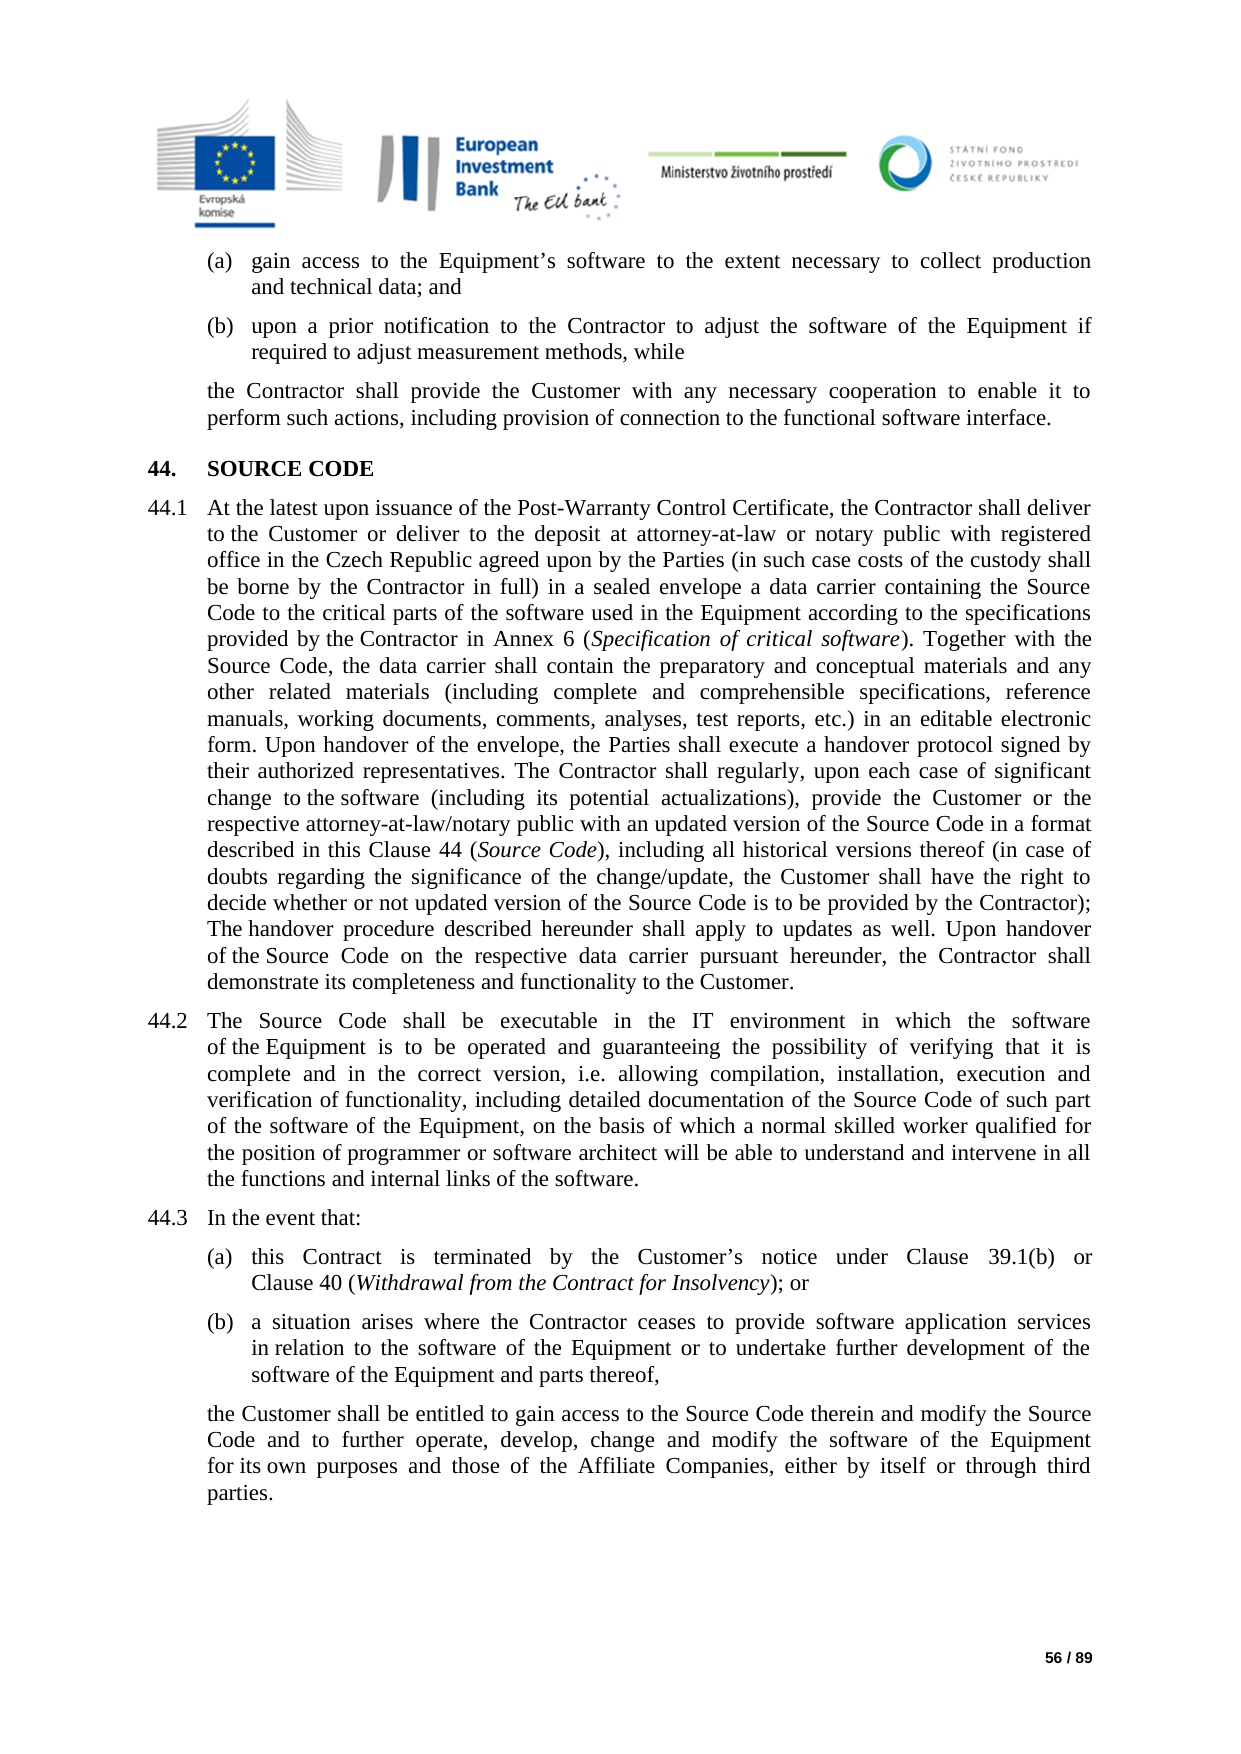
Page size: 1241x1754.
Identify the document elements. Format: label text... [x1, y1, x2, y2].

text The Source Code shall be executable in the IT environment in which the software of the Equipment is to be operated and guaranteeing the possibility of verifying that it is complete and in the correct version, i.e. allowing compilation, installation, execution and verification of functionality, including detailed documentation of the Source Code of such part of the software of the Equipment, on the basis of which a normal skilled worker qualified for the position of programmer or software architect will be able to understand and intervene in all the functions and internal links of the software. [148, 1007, 1092, 1191]
text In the event that: [148, 1204, 1092, 1230]
text At the latest upon issuance of the Post-Warranty Control Certificate, the Contractor shall deliver to the Customer or deliver to the deposit at attorney-at-law or notary public with registered office in the Czech Republic agreed upon by the Parties (in such case costs of the custody shall be borne by the Contractor in full) in a sealed envelope a data carrier containing the Source Code to the critical parts of the software used in the Equipment according to the specifications provided by the Contractor in Annex 6 (Specification of critical software). Together with the Source Code, the data carrier shall contain the preparatory and conceptual materials and any other related materials (including complete and comprehensible specifications, reference manuals, working documents, comments, analyses, test reports, etc.) in an editable electronic form. Upon handover of the envelope, the Parties shall execute a handover protocol signed by their authorized representatives. The Contractor shall regularly, upon each case of significant change to the software (including its potential actualizations), provide the Customer or the respective attorney-at-law/notary public with an updated version of the Source Code in a format described in this Clause 44 (Source Code), including all historical versions thereof (in case of doubts regarding the significance of the change/update, the Customer shall have the right to decide whether or not updated version of the Source Code is to be provided by the Contractor); The handover procedure described hereunder shall apply to updates as well. Upon handover of the Source Code on the respective data carrier pursuant hereunder, the Contractor shall demonstrate its completeness and functionality to the Customer. [148, 494, 1092, 994]
text SOURCE CODE [148, 455, 1092, 481]
picture [147, 87, 1093, 235]
text upon a prior notification to the Contractor to adjust the software of the Equipment if required to adjust measurement methods, while [207, 312, 1092, 365]
text the Customer shall be entitled to gain access to the Source Code therein and modify the Source Code and to further operate, develop, change and modify the software of the Equipment for its own purposes and those of the Affiliate Companies, either by itself or through third parties. [207, 1399, 1092, 1505]
text this Contract is terminated by the Customer’s notice under Clause 39.1(b) or Clause 40 (Withdrawal from the Contract for Insolvency); or [207, 1243, 1092, 1296]
text a situation arises where the Contractor ceases to provide software application services in relation to the software of the Equipment or to undertake further development of the software of the Equipment and parts thereof, [207, 1308, 1092, 1387]
text the Contractor shall provide the Customer with any necessary cooperation to enable it to perform such actions, including provision of connection to the functional software interface. [207, 377, 1092, 430]
text gain access to the Equipment’s software to the extent necessary to collect production and technical data; and [207, 247, 1092, 299]
